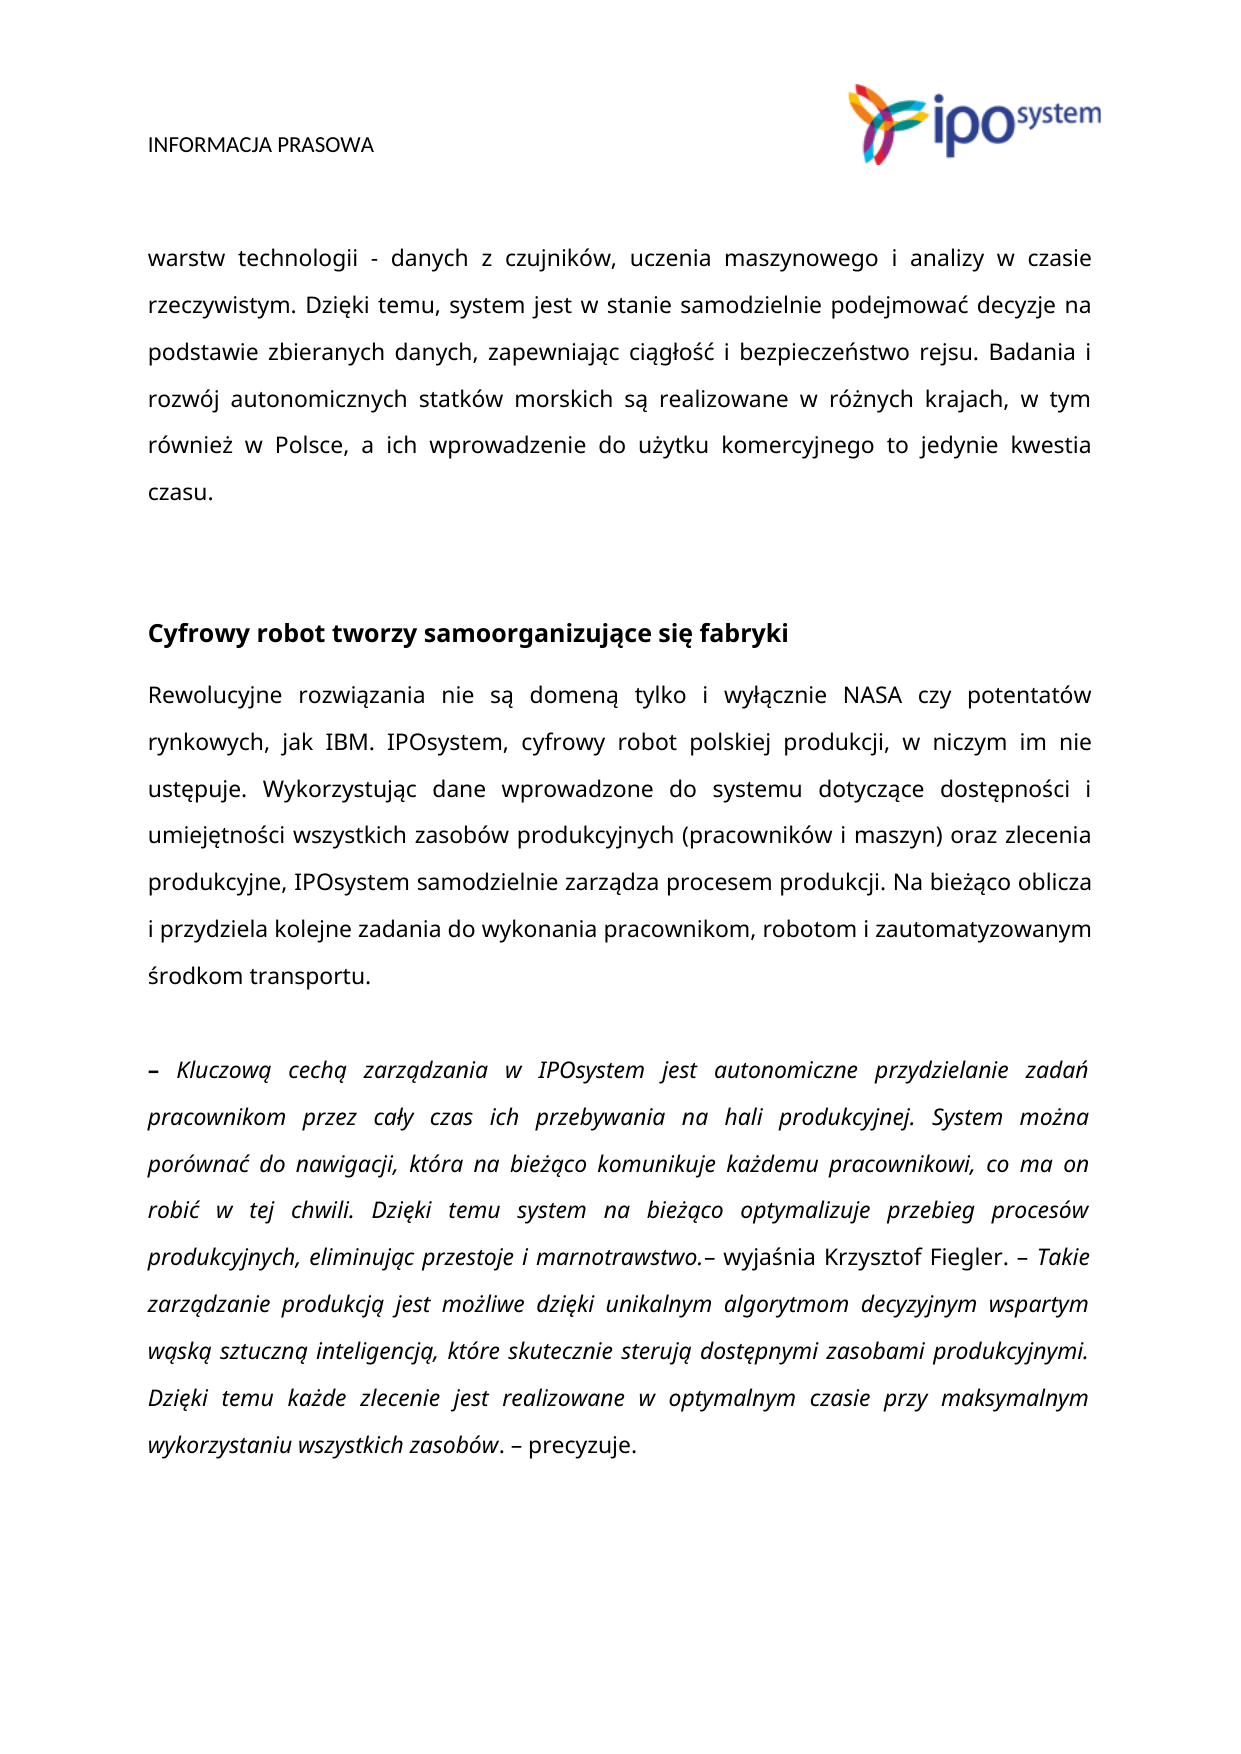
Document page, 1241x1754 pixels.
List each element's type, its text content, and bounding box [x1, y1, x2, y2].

picture [847, 83, 1100, 164]
text – Kluczową cechą zarządzania w IPOsystem jest autonomiczne przydzielanie zadań pracownikom przez cały czas ich przebywania na hali produkcyjnej. System można porównać do nawigacji, która na bieżąco komunikuje każdemu pracownikowi, co ma on robić w tej chwili. Dzięki temu system na bieżąco optymalizuje przebieg procesów produkcyjnych, eliminując przestoje i marnotrawstwo.– wyjaśnia Krzysztof Fiegler. – Takie zarządzanie produkcją jest możliwe dzięki unikalnym algorytmom decyzyjnym wspartym wąską sztuczną inteligencją, które skutecznie sterują dostępnymi zasobami produkcyjnymi. Dzięki temu każde zlecenie jest realizowane w optymalnym czasie przy maksymalnym wykorzystaniu wszystkich zasobów. – precyzuje. [148, 1054, 1093, 1460]
text Rewolucyjne rozwiązania nie są domeną tylko i wyłącznie NASA czy potentatów rynkowych, jak IBM. IPOsystem, cyfrowy robot polskiej produkcji, w niczym im nie ustępuje. Wykorzystując dane wprowadzone do systemu dotyczące dostępności i umiejętności wszystkich zasobów produkcyjnych (pracowników i maszyn) oraz zlecenia produkcyjne, IPOsystem samodzielnie zarządza procesem produkcji. Na bieżąco oblicza i przydziela kolejne zadania do wykonania pracownikom, robotom i zautomatyzowanym środkom transportu. [148, 679, 1093, 991]
subtitle Cyfrowy robot tworzy samoorganizujące się fabryki [148, 616, 1093, 649]
